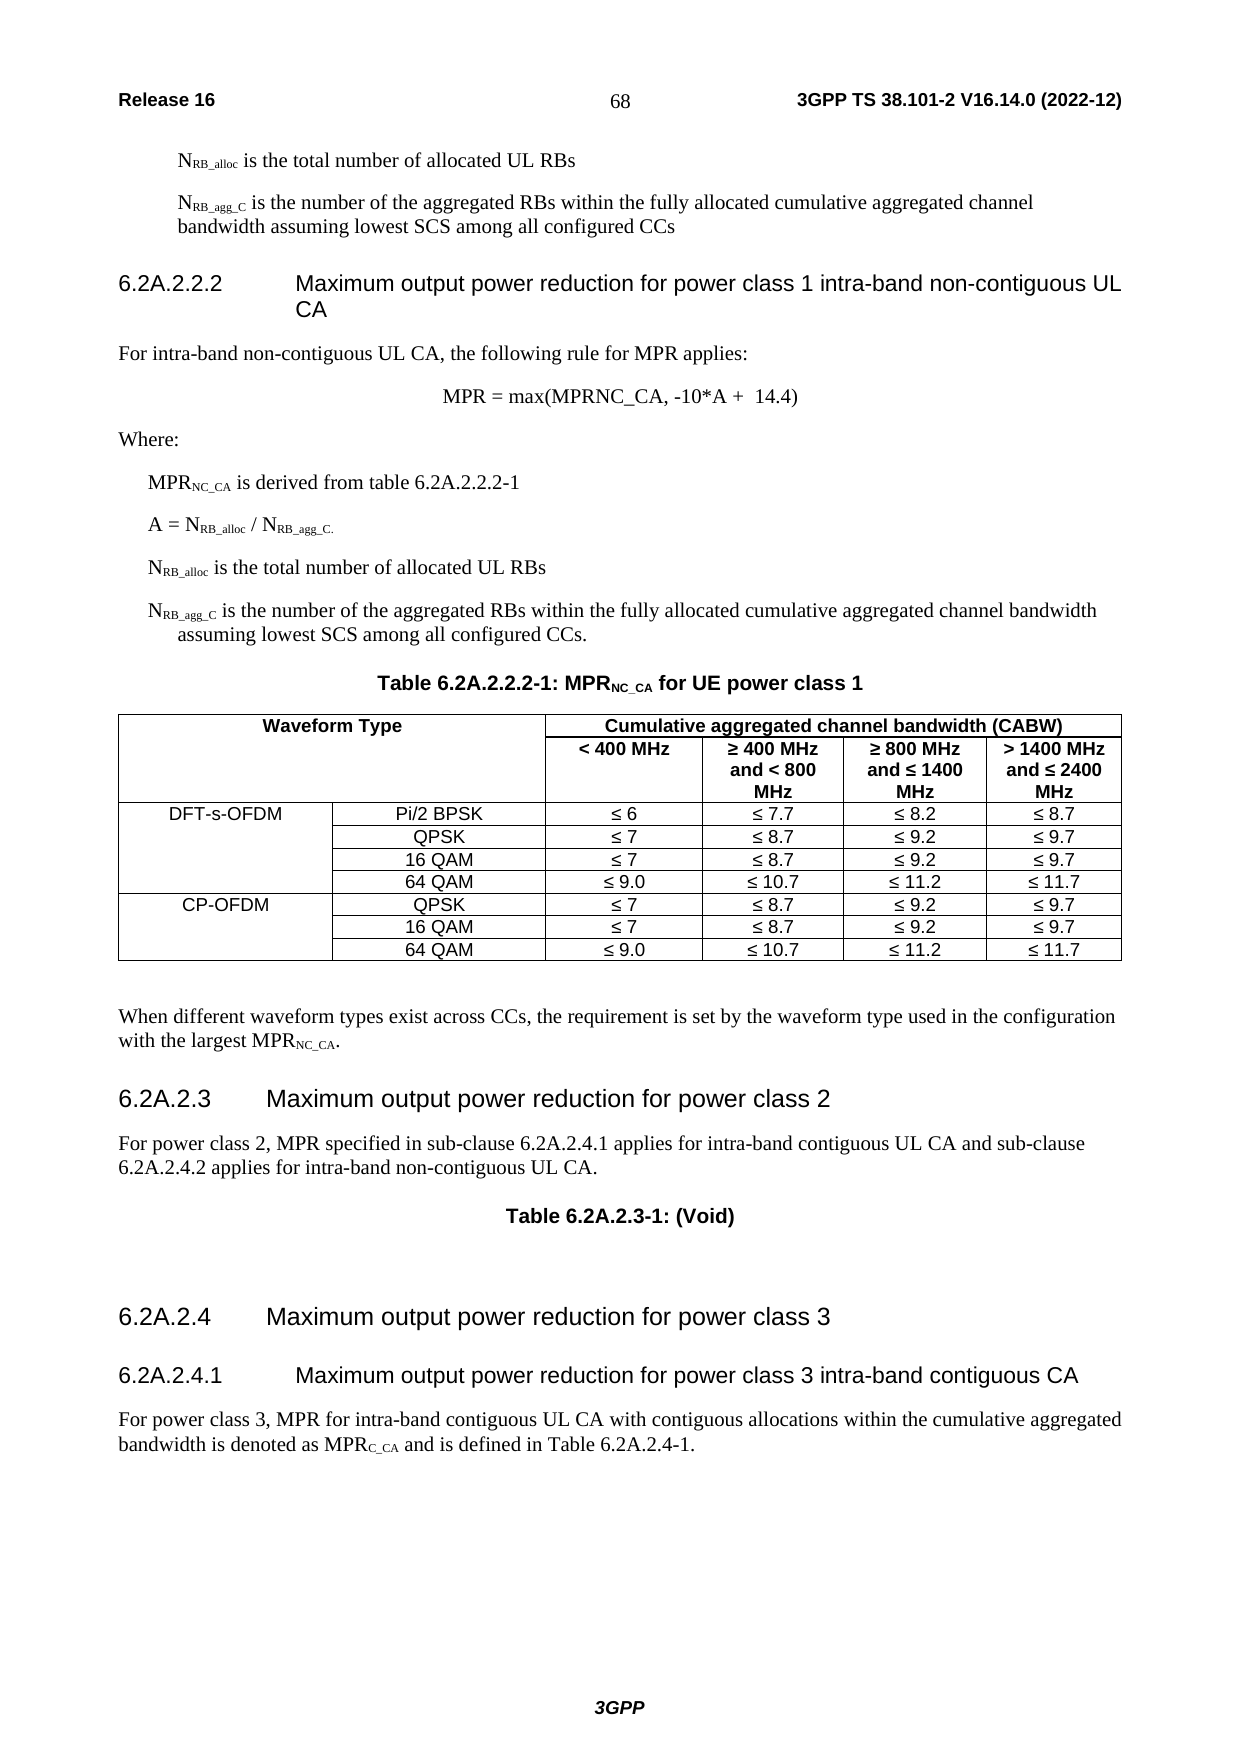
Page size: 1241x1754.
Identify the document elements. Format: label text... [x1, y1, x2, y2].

subtitle 6.2A.2.4.1 Maximum output power reduction for power class 3 intra-band contiguous CA [118, 1362, 1122, 1389]
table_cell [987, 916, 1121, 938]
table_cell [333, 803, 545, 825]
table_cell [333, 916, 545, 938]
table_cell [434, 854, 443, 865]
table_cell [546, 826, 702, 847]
text For intra-band non-contiguous UL CA, the following rule for MPR applies: [118, 341, 1122, 365]
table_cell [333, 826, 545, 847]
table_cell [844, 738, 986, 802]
text A = NRB_alloc / NRB_agg_C. [148, 512, 1122, 536]
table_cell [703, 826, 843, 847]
text Table 6.2A.2.3-1: (Void) [118, 1204, 1122, 1228]
text NRB_alloc is the total number of allocated UL RBs [148, 147, 1122, 172]
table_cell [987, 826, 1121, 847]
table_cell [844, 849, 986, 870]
text For power class 3, MPR for intra-band contiguous UL CA with contiguous allocations within the cumulative aggregated bandwidth is denoted as MPRC_CA and is defined in Table 6.2A.2.4-1. [118, 1407, 1122, 1456]
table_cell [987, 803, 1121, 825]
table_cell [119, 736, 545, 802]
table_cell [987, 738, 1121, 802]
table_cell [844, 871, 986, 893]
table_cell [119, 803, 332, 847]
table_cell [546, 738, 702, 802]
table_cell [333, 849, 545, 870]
text NRB_agg_C is the number of the aggregated RBs within the fully allocated cumulative aggregated channel bandwidth assuming lowest SCS among all configured CCs [148, 190, 1122, 238]
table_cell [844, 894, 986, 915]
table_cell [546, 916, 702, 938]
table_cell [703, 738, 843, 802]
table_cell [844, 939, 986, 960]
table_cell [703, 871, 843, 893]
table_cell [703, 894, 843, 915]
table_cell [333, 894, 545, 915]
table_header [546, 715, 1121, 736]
text NRB_alloc is the total number of allocated UL RBs [148, 555, 1122, 579]
subtitle 6.2A.2.3 Maximum output power reduction for power class 2 [118, 1084, 1122, 1112]
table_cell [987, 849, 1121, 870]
text MPRNC_CA is derived from table 6.2A.2.2.2-1 [148, 469, 1122, 494]
subtitle 6.2A.2.2.2 Maximum output power reduction for power class 1 intra-band non-contiguous UL CA [118, 270, 1122, 322]
text For power class 2, MPR specified in sub-clause 6.2A.2.4.1 applies for intra-band contiguous UL CA and sub-clause 6.2A.2.4.2 applies for intra-band non-contiguous UL CA. [118, 1131, 1122, 1179]
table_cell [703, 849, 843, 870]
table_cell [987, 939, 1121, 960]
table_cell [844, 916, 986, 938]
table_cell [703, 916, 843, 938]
text Table 6.2A.2.2.2-1: MPRNC_CA for UE power class 1 [118, 671, 1122, 695]
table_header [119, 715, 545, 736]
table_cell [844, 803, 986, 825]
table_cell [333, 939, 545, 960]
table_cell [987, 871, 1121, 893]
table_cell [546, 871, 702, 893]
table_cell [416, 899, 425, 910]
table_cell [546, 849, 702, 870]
text MPR = max(MPRNC_CA, -10*A + 14.4) [118, 384, 1122, 408]
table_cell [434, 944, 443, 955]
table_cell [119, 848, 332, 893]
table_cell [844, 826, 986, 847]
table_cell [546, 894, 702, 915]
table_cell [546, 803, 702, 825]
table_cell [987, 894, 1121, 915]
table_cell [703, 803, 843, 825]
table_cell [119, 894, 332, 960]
subtitle 6.2A.2.4 Maximum output power reduction for power class 3 [118, 1302, 1122, 1331]
text NRB_agg_C is the number of the aggregated RBs within the fully allocated cumulative aggregated channel bandwidth assuming lowest SCS among all configured CCs. [148, 598, 1122, 646]
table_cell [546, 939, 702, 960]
text When different waveform types exist across CCs, the requirement is set by the waveform type used in the configuration with the largest MPRNC_CA. [118, 1004, 1122, 1052]
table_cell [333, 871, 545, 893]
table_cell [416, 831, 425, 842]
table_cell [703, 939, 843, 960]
text Where: [118, 427, 1122, 451]
